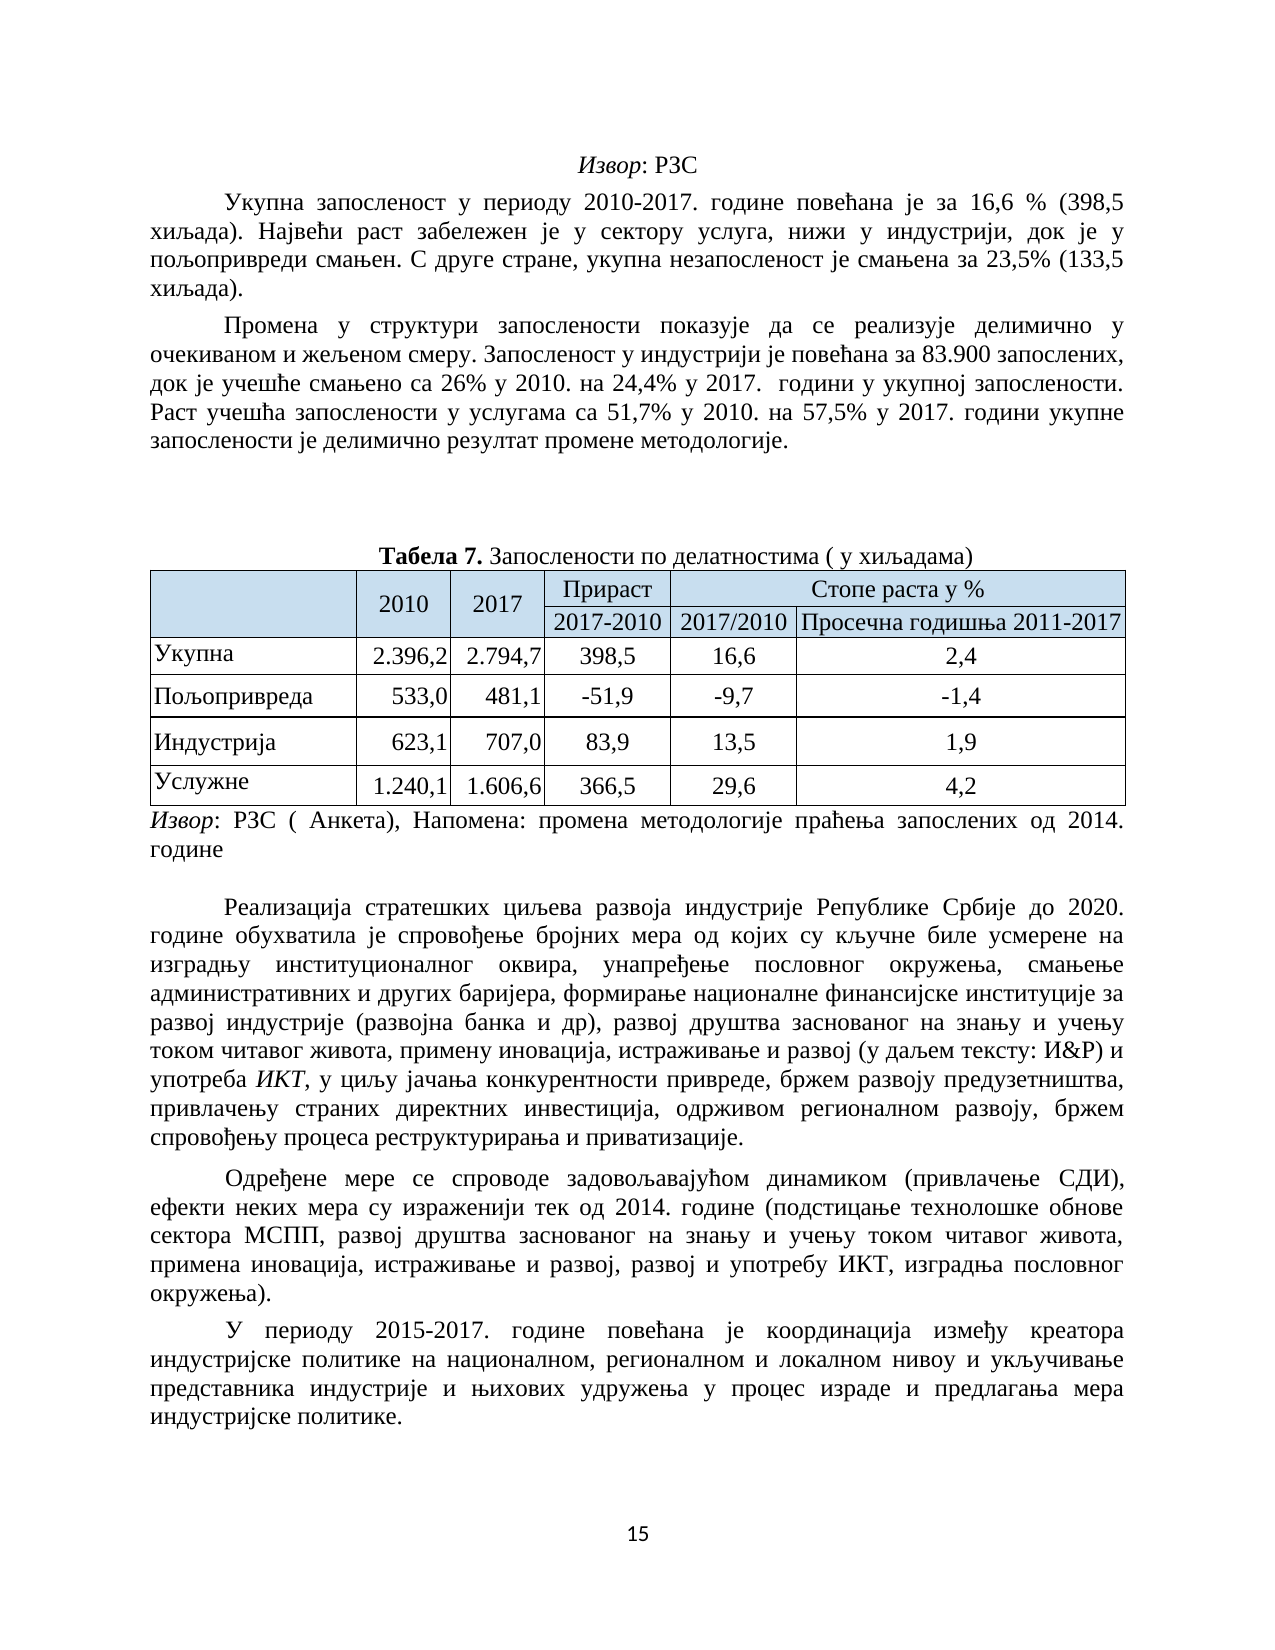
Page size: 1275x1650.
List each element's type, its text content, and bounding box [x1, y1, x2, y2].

table_cell 2017-2010 [545, 607, 670, 637]
table_cell -1,4 [797, 675, 1125, 716]
table_cell 2.794,7 [451, 638, 544, 673]
table_cell Индустрија [151, 718, 356, 765]
table_cell 623,1 [357, 718, 450, 765]
table_cell 1.240,1 [357, 766, 450, 804]
table_cell Услужне делатности [151, 766, 356, 804]
table_header 2010 [357, 571, 450, 637]
table_cell 707,0 [451, 718, 544, 765]
text Извор: РЗС ( Анкета), Напомена: промена методологије праћења запослених од 2014. године [150, 806, 1125, 863]
table_cell Просечна годишња 2011-2017 [797, 607, 1125, 637]
table_header 2017 [451, 571, 544, 637]
table_cell 16,6 [671, 638, 796, 673]
text Одређене мере се спроводе задовољавајућом динамиком (привлачење СДИ), ефекти неких мера су израженији тек од 2014. године (подстицање технолошке обнове сектора МСПП, развој друштва заснованог на знању и учењу током читавог живота, примена иновација, истраживање и развој, развој и употребу ИКТ, изградња пословног окружења). [150, 1163, 1125, 1307]
table_cell 1.606,6 [451, 766, 544, 804]
table_header [151, 571, 356, 637]
text Реализација стратешких циљева развоја индустрије Републике Србије до 2020. године обухватила је спровођење бројних мера од којих су кључне биле усмерене на изградњу институционалног оквира, унапређење пословног окружења, смањење административних и других баријера, формирање националне финансијске институције за развој индустрије (развојна банка и др), развој друштва заснованог на знању и учењу током читавог живота, примену иновација, истраживање и развој (у даљем тексту: И&Р) и употреба ИКТ, у циљу јачања конкурентности привреде, бржем развоју предузетништва, привлачењу страних директних инвестиција, одрживом регионалном развоју, бржем спровођењу процеса реструктурирања и приватизације. [150, 892, 1125, 1151]
table_cell -51,9 [545, 675, 670, 716]
text Промена у структури запослености показује да се реализује делимично у очекиваном и жељеном смеру. Запосленост у индустрији је повећана за 83.900 запослених, док је учешће смањено са 26% у 2010. на 24,4% у 2017. години у укупној запослености. Раст учешћа запослености у услугама са 51,7% у 2010. на 57,5% у 2017. години укупне запослености је делимично резултат промене методологије. [150, 310, 1125, 454]
table_cell 2.396,2 [357, 638, 450, 673]
table_cell Укупна запосленост [151, 638, 356, 673]
table_cell 29,6 [671, 766, 796, 804]
table_cell 83,9 [545, 718, 670, 765]
table_cell 533,0 [357, 675, 450, 716]
table_cell 1,9 [797, 718, 1125, 765]
table_header Прираст [545, 571, 670, 606]
text У периоду 2015-2017. године повећана је координација између креатора индустријске политике на националном, регионалном и локалном нивоу и укључивање представника индустрије и њихових удружења у процес израде и предлагања мера индустријске политике. [150, 1315, 1125, 1430]
table_cell 398,5 [545, 638, 670, 673]
table_cell -9,7 [671, 675, 796, 716]
text Извор: РЗС [150, 150, 1125, 179]
table_header Стопе раста у % [671, 571, 1125, 606]
table_cell 2017/2010 [671, 607, 796, 637]
table_cell 366,5 [545, 766, 670, 804]
table_cell 13,5 [671, 718, 796, 765]
text Укупна запосленост у периоду 2010-2017. године повећана је за 16,6 % (398,5 хиљада). Највећи раст забележен је у сектору услуга, нижи у индустрији, док је у пољопривреди смањен. С друге стране, укупна незапосленост је смањена за 23,5% (133,5 хиљадa). [150, 187, 1125, 302]
table_cell Пољопривреда [151, 675, 356, 716]
table_cell 481,1 [451, 675, 544, 716]
text Табела 7. Запослености по делатностима ( у хиљадама) [227, 541, 1125, 569]
table_cell 2,4 [797, 638, 1125, 673]
table_cell 4,2 [797, 766, 1125, 804]
